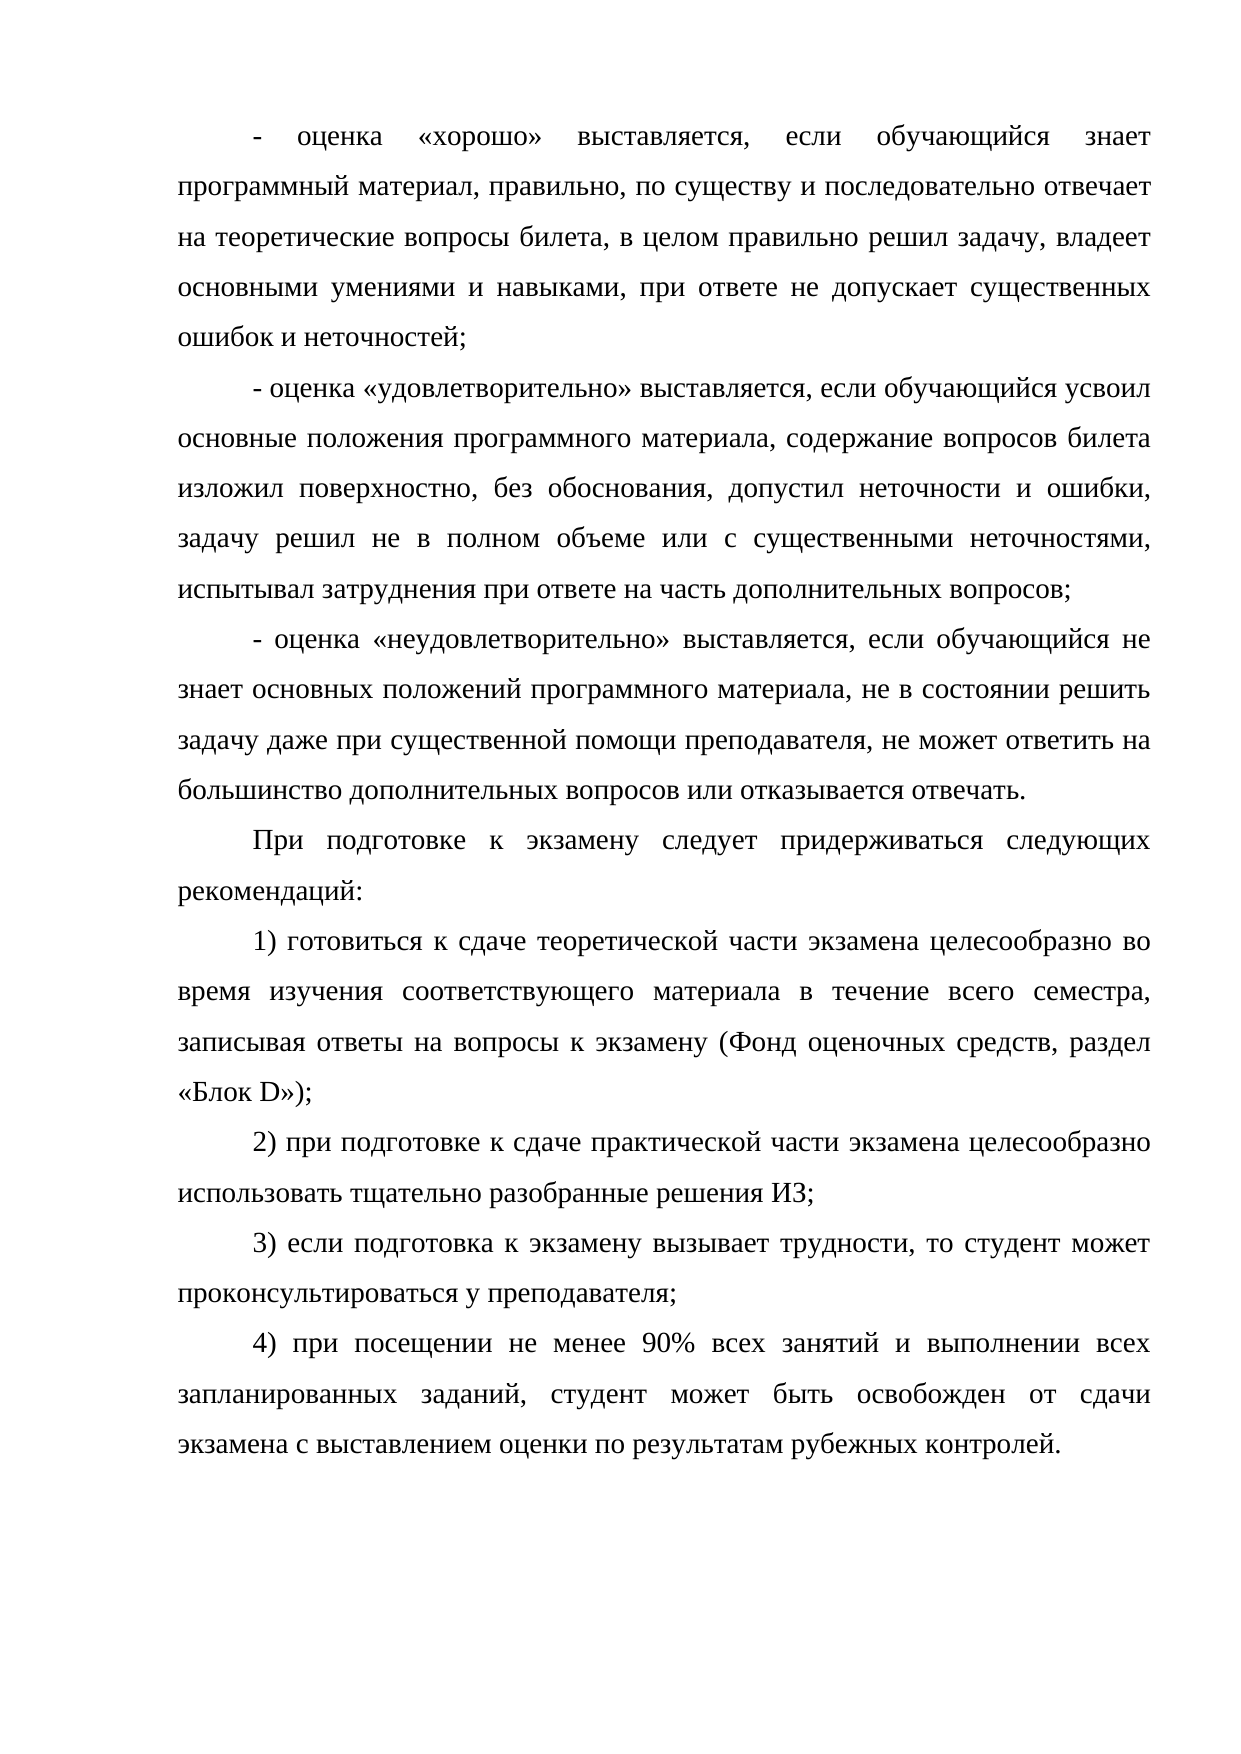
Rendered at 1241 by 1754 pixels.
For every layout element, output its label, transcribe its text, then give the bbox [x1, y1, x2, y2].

text - оценка «удовлетворительно» выставляется, если обучающийся усвоил основные положения программного материала, содержание вопросов билета изложил поверхностно, без обоснования, допустил неточности и ошибки, задачу решил не в полном объеме или с существенными неточностями, испытывал затруднения при ответе на часть дополнительных вопросов; [177, 370, 1152, 604]
text 4) при посещении не менее 90% всех занятий и выполнении всех запланированных заданий, студент может быть освобожден от сдачи экзамена с выставлением оценки по результатам рубежных контролей. [177, 1326, 1152, 1460]
text 1) готовиться к сдаче теоретической части экзамена целесообразно во время изучения соответствующего материала в течение всего семестра, записывая ответы на вопросы к экзамену (Фонд оценочных средств, раздел «Блок D»); [177, 923, 1152, 1108]
text При подготовке к экзамену следует придерживаться следующих рекомендаций: [177, 822, 1152, 906]
text - оценка «хорошо» выставляется, если обучающийся знает программный материал, правильно, по существу и последовательно отвечает на теоретические вопросы билета, в целом правильно решил задачу, владеет основными умениями и навыками, при ответе не допускает существенных ошибок и неточностей; [177, 118, 1152, 353]
text 3) если подготовка к экзамену вызывает трудности, то студент может проконсультироваться у преподавателя; [177, 1225, 1152, 1309]
text - оценка «неудовлетворительно» выставляется, если обучающийся не знает основных положений программного материала, не в состоянии решить задачу даже при существенной помощи преподавателя, не может ответить на большинство дополнительных вопросов или отказывается отвечать. [177, 621, 1152, 806]
text 2) при подготовке к сдаче практической части экзамена целесообразно использовать тщательно разобранные решения ИЗ; [177, 1124, 1152, 1208]
